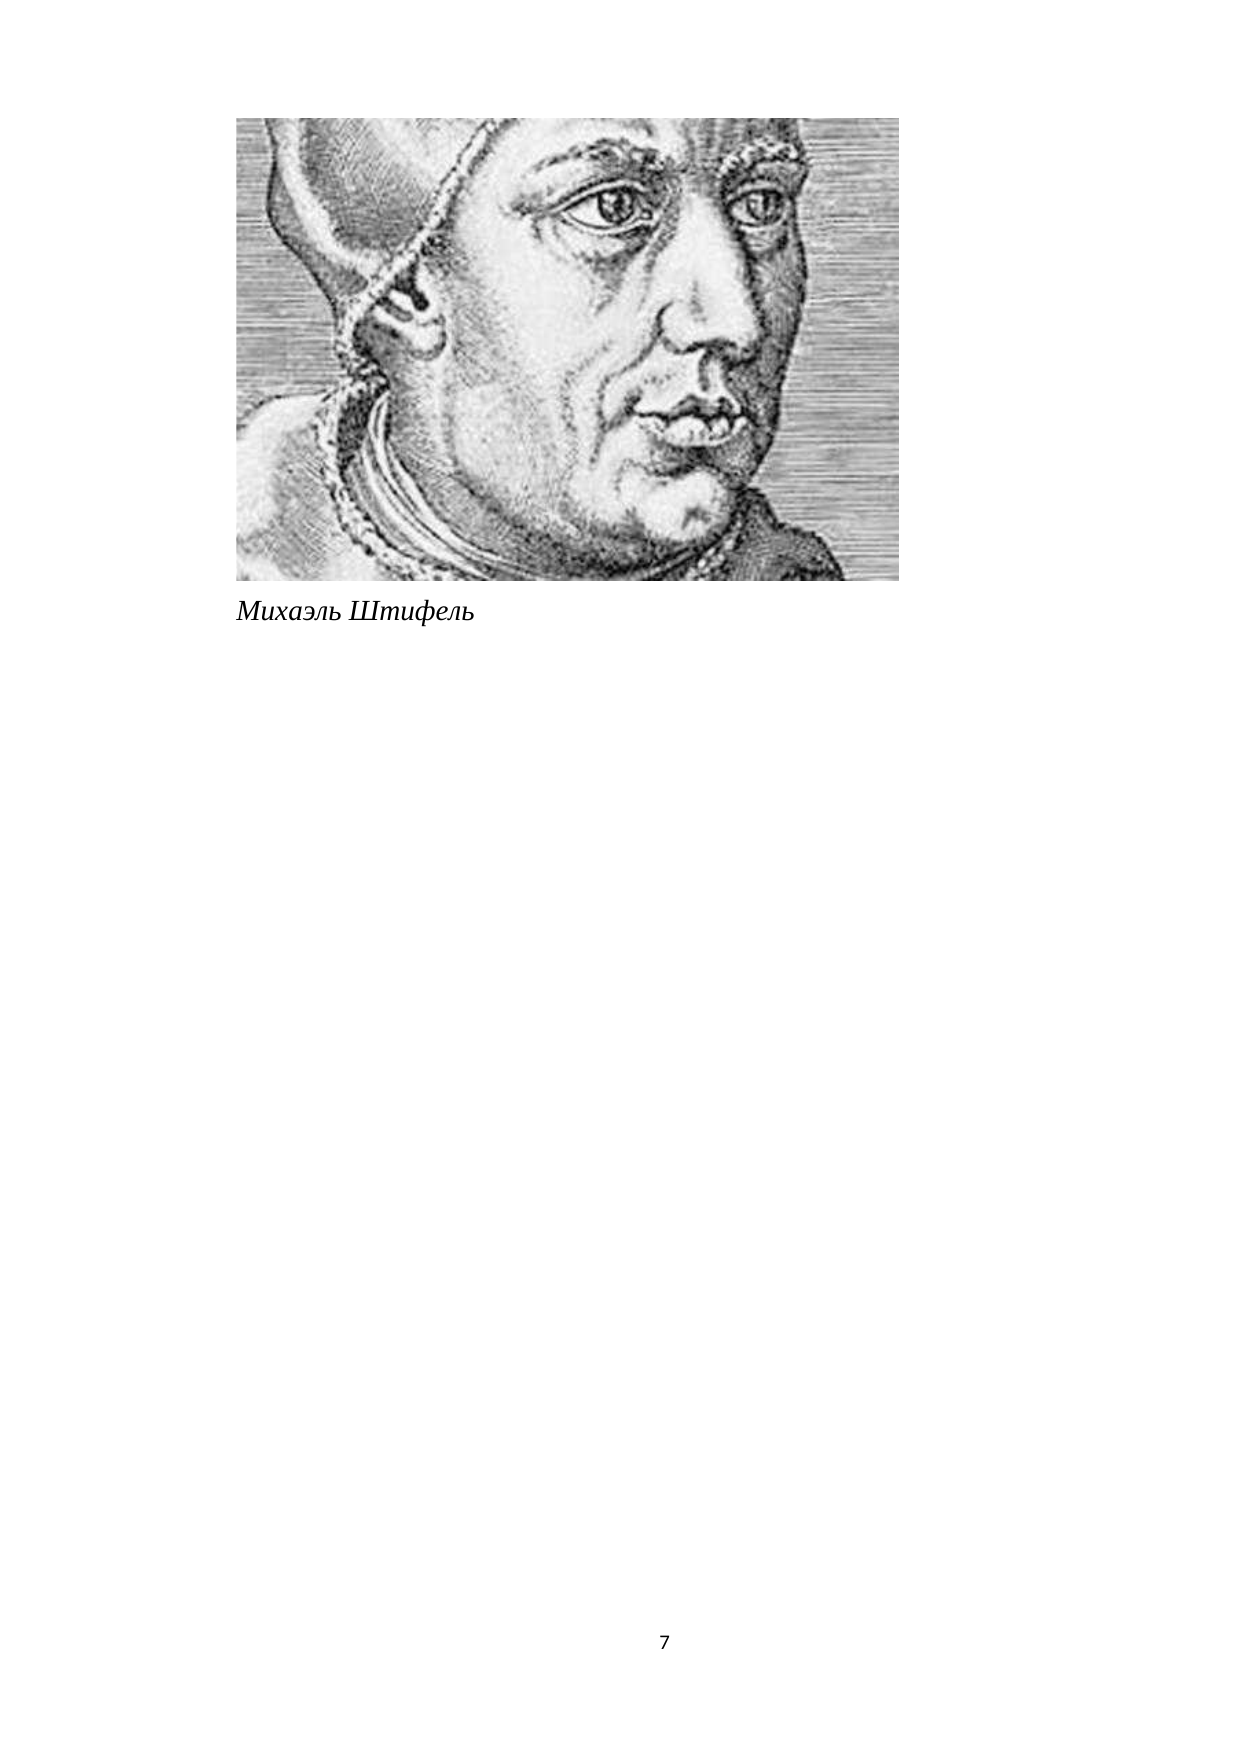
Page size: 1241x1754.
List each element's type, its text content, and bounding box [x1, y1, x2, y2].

text Михаэль Штифель [177, 593, 1152, 627]
picture [236, 118, 899, 581]
